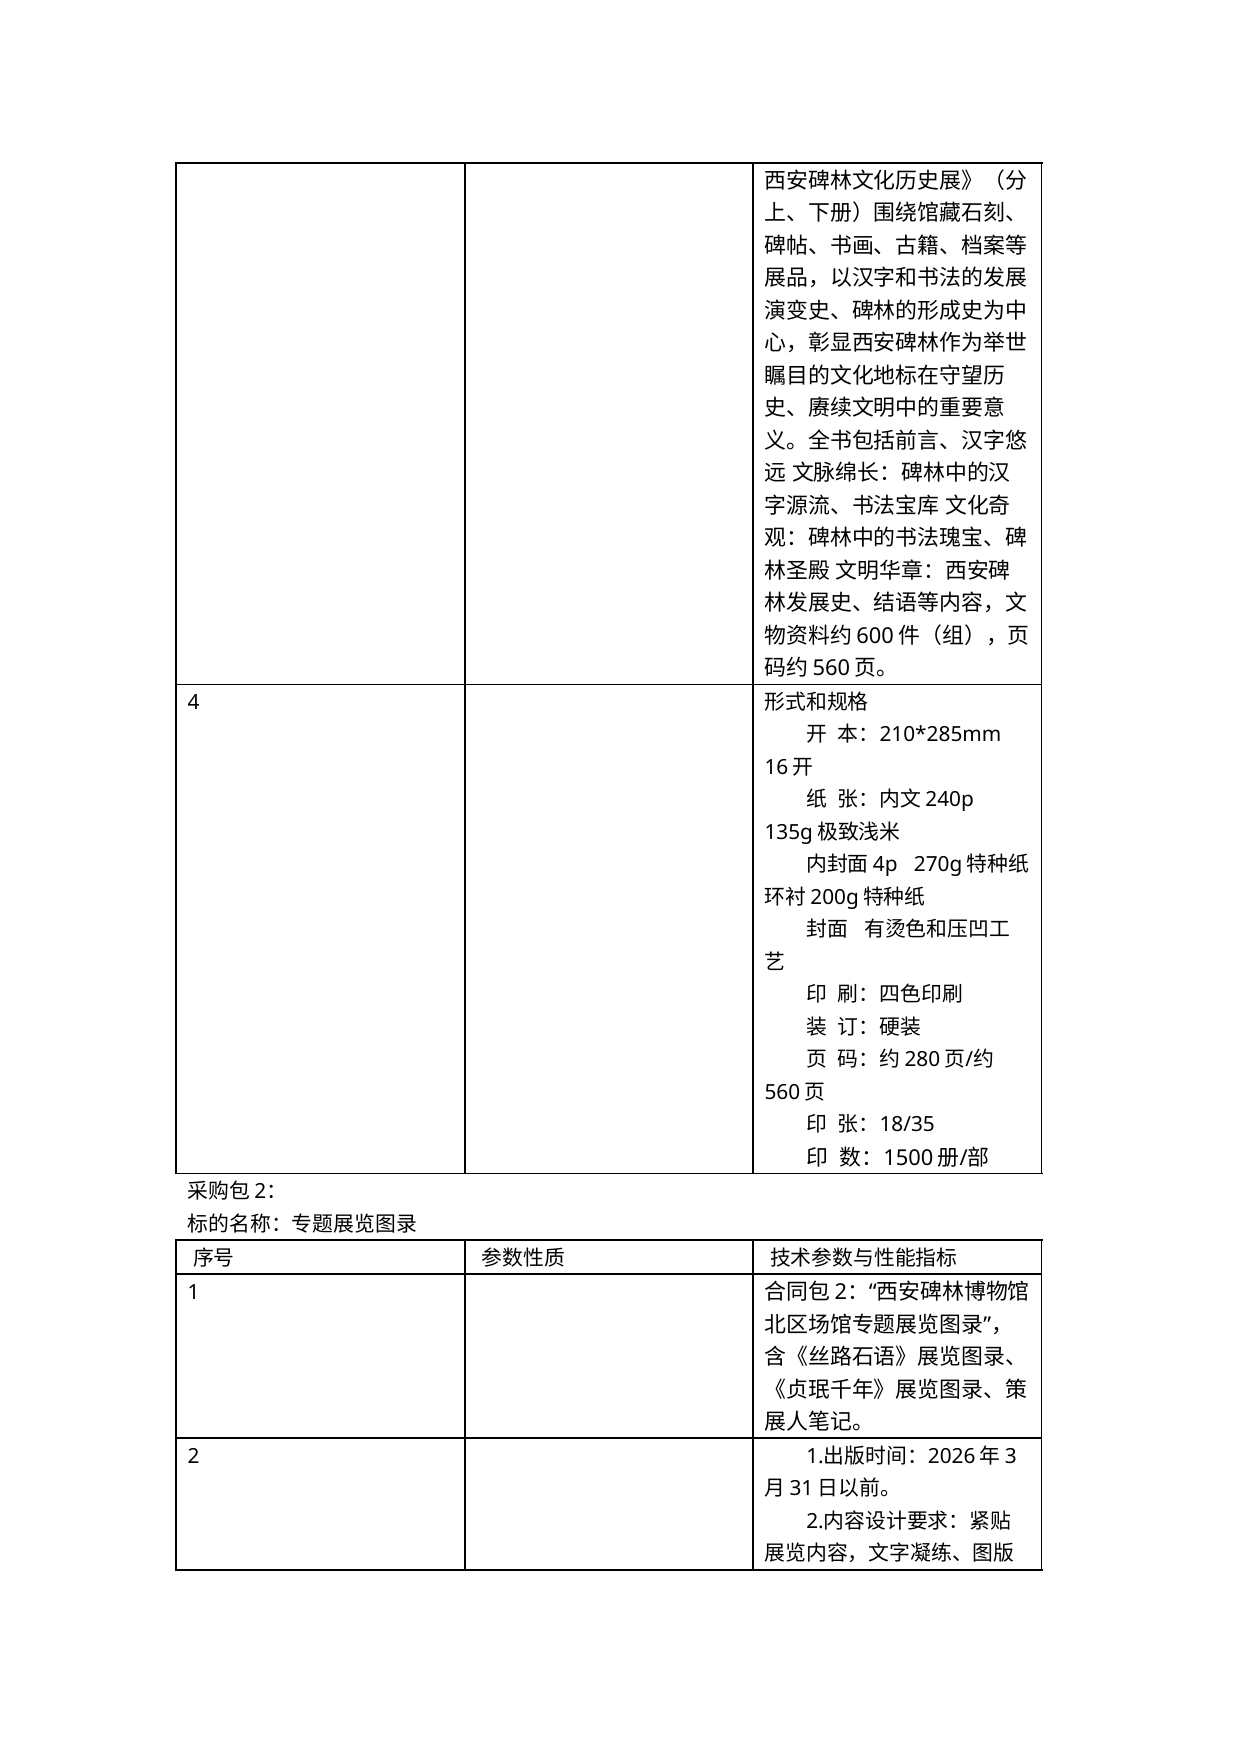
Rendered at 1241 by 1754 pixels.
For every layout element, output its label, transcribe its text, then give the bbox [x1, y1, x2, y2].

table_header 参数性质 [466, 1241, 752, 1273]
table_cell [754, 1439, 1041, 1569]
text 采购包2： [187, 1174, 1053, 1207]
table_cell 1 [177, 1275, 464, 1437]
table_cell [466, 1439, 752, 1569]
text 标的名称：专题展览图录 [187, 1207, 1053, 1239]
table_cell [466, 685, 752, 1173]
table_cell 3 [177, 164, 464, 683]
table_cell [466, 164, 752, 683]
table_cell 2 [177, 1439, 464, 1569]
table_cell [754, 164, 1041, 683]
table_header 序号 [177, 1241, 464, 1273]
table_cell 合同包2：“西安碑林博物馆北区场馆专题展览图录”，含《丝路石语》展览图录、《贞珉千年》展览图录、策展人笔记。 [754, 1275, 1041, 1437]
table_cell [466, 1275, 752, 1437]
table_header 技术参数与性能指标 [754, 1241, 1041, 1273]
table_cell 形式和规格 开 本：210*285mm 16开 纸 张：内文240p 135g极致浅米 内封面4p 270g特种纸 环衬200g特种纸 封面 有烫色和压凹工艺 印 刷：四色印刷 装 订：硬装 页 码：约280页/约560页 印 张：18/35 印 数：1500册/部 [754, 685, 1041, 1173]
table_cell 4 [177, 685, 464, 1173]
